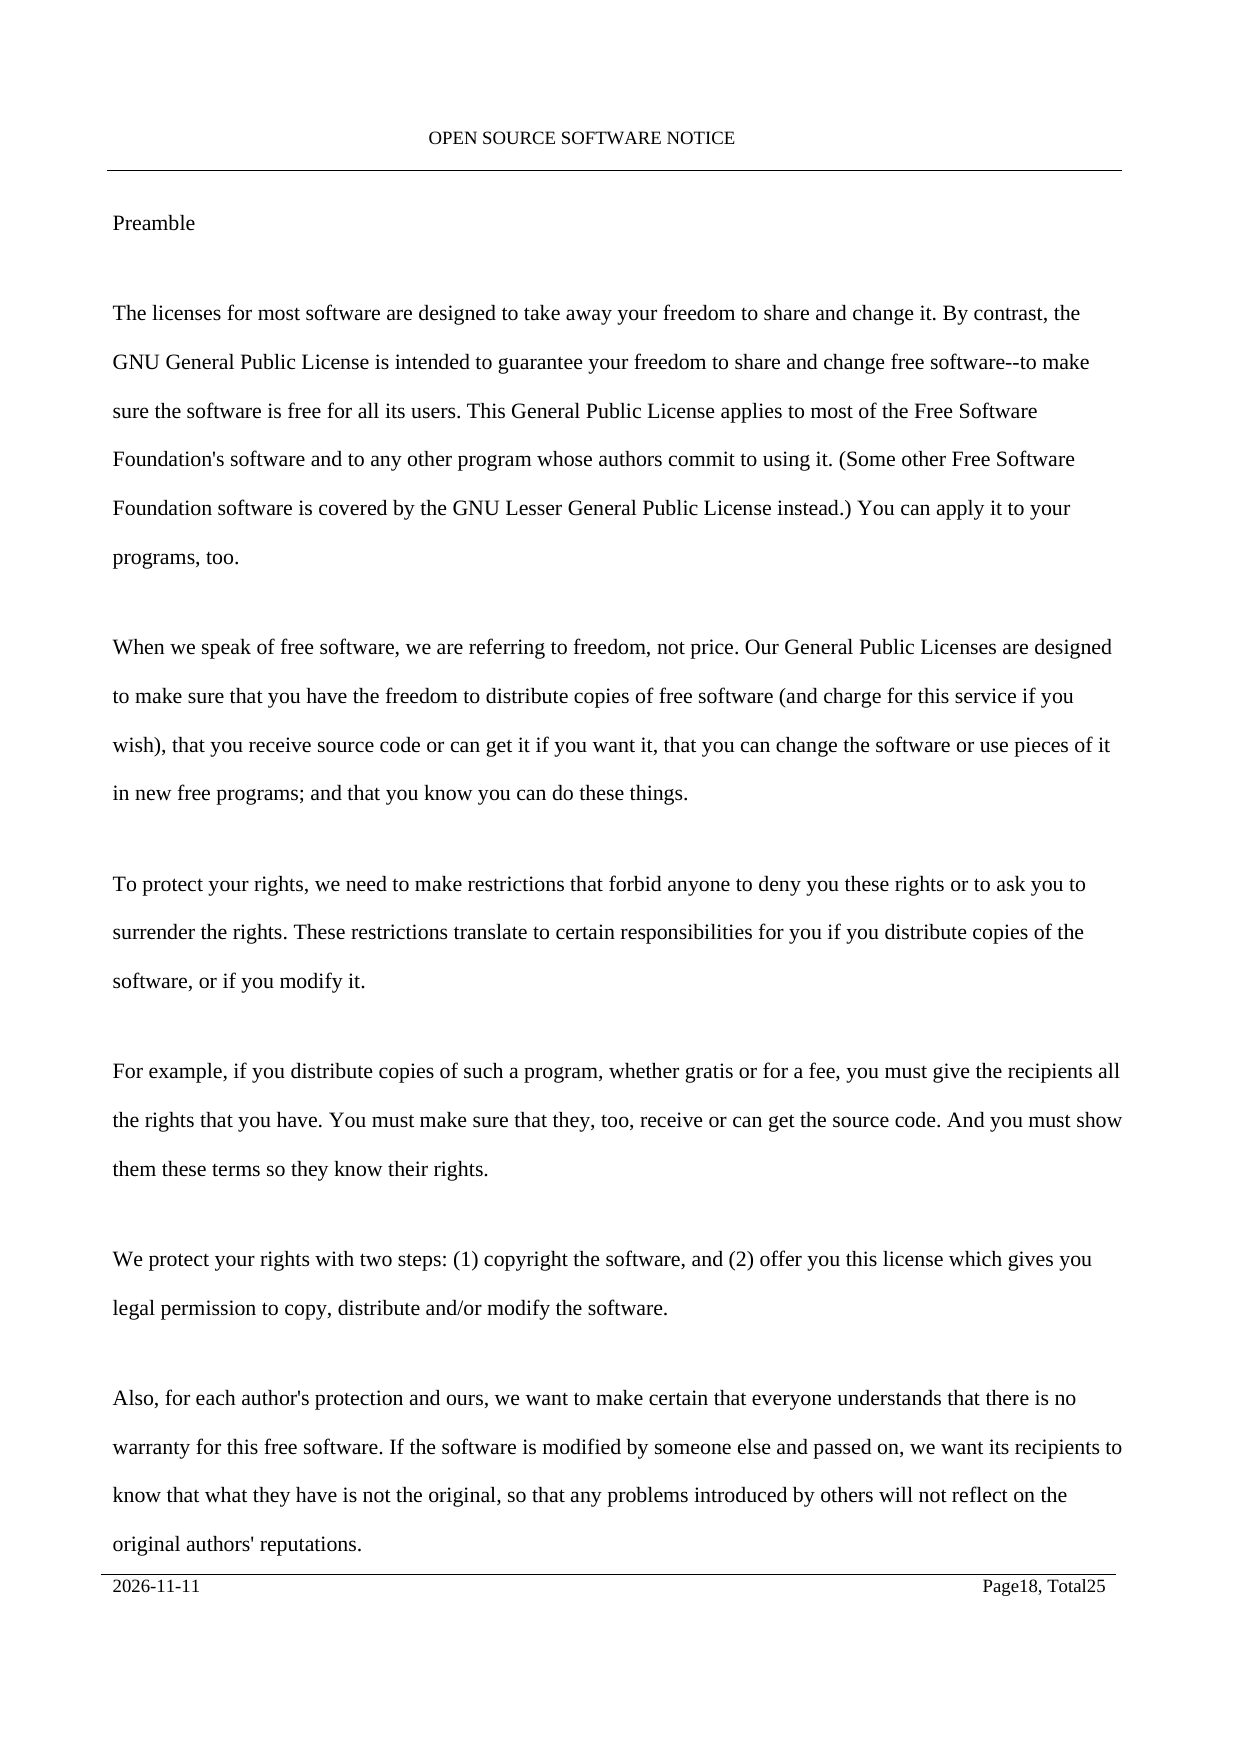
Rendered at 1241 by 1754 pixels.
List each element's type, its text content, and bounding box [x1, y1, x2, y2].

text When we speak of free software, we are referring to freedom, not price. Our General Public Licenses are designed to make sure that you have the freedom to distribute copies of free software (and charge for this service if you wish), that you receive source code or can get it if you want it, that you can change the software or use pieces of it in new free programs; and that you know you can do these things. [112, 631, 1128, 809]
text We protect your rights with two steps: (1) copyright the software, and (2) offer you this license which gives you legal permission to copy, distribute and/or modify the software. [112, 1242, 1128, 1324]
text Also, for each author's protection and ours, we want to make certain that everyone understands that there is no warranty for this free software. If the software is modified by someone else and passed on, we want its recipients to know that what they have is not the original, so that any problems introduced by others will not reflect on the original authors' reputations. [112, 1381, 1128, 1560]
text For example, if you distribute copies of such a program, whether gratis or for a fee, you must give the recipients all the rights that you have. You must make sure that they, too, receive or can get the source code. And you must show them these terms so they know their rights. [112, 1055, 1128, 1185]
text To protect your rights, we need to make restrictions that forbid anyone to deny you these rights or to ask you to surrender the rights. These restrictions translate to certain responsibilities for you if you distribute copies of the software, or if you modify it. [112, 867, 1128, 997]
text The licenses for most software are designed to take away your freedom to share and change it. By contrast, the GNU General Public License is intended to guarantee your freedom to share and change free software--to make sure the software is free for all its users. This General Public License applies to most of the Free Software Foundation's software and to any other program whose authors commit to using it. (Some other Free Software Foundation software is covered by the GNU Lesser General Public License instead.) You can apply it to your programs, too. [112, 297, 1128, 573]
text Preamble [112, 206, 1128, 239]
